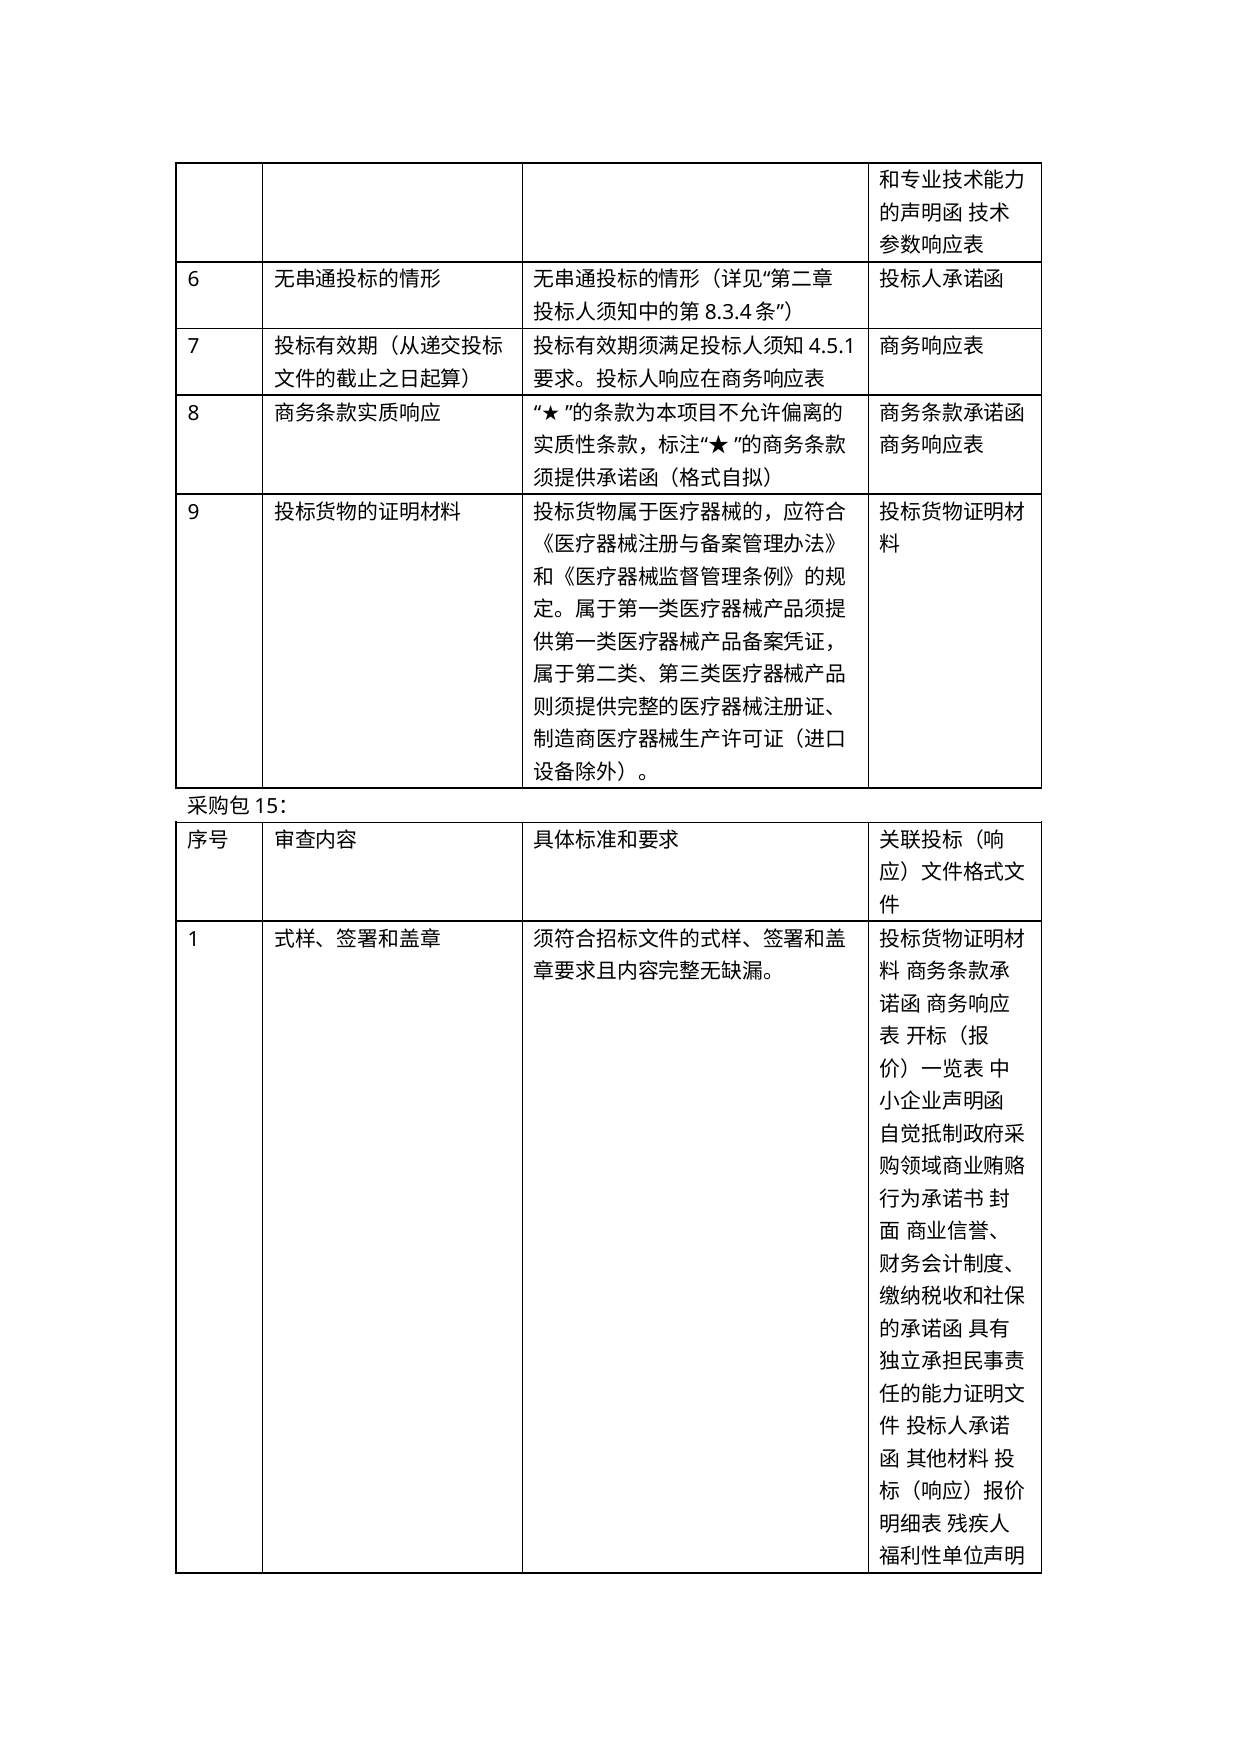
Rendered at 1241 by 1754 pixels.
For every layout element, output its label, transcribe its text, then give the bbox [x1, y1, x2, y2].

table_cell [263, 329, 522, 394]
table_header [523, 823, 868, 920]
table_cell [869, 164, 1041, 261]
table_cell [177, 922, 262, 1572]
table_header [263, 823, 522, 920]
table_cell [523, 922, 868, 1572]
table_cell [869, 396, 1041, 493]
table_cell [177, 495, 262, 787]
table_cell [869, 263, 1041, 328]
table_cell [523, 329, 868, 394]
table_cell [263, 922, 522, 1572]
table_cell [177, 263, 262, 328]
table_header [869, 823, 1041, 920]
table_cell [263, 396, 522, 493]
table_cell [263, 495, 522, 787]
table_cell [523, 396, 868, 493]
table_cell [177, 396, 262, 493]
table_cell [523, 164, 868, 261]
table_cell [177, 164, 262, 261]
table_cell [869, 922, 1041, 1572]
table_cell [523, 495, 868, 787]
text 采购包15： [187, 789, 1053, 821]
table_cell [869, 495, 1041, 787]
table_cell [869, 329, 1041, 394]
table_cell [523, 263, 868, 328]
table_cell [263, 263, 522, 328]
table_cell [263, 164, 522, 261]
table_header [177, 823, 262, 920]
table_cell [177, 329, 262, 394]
